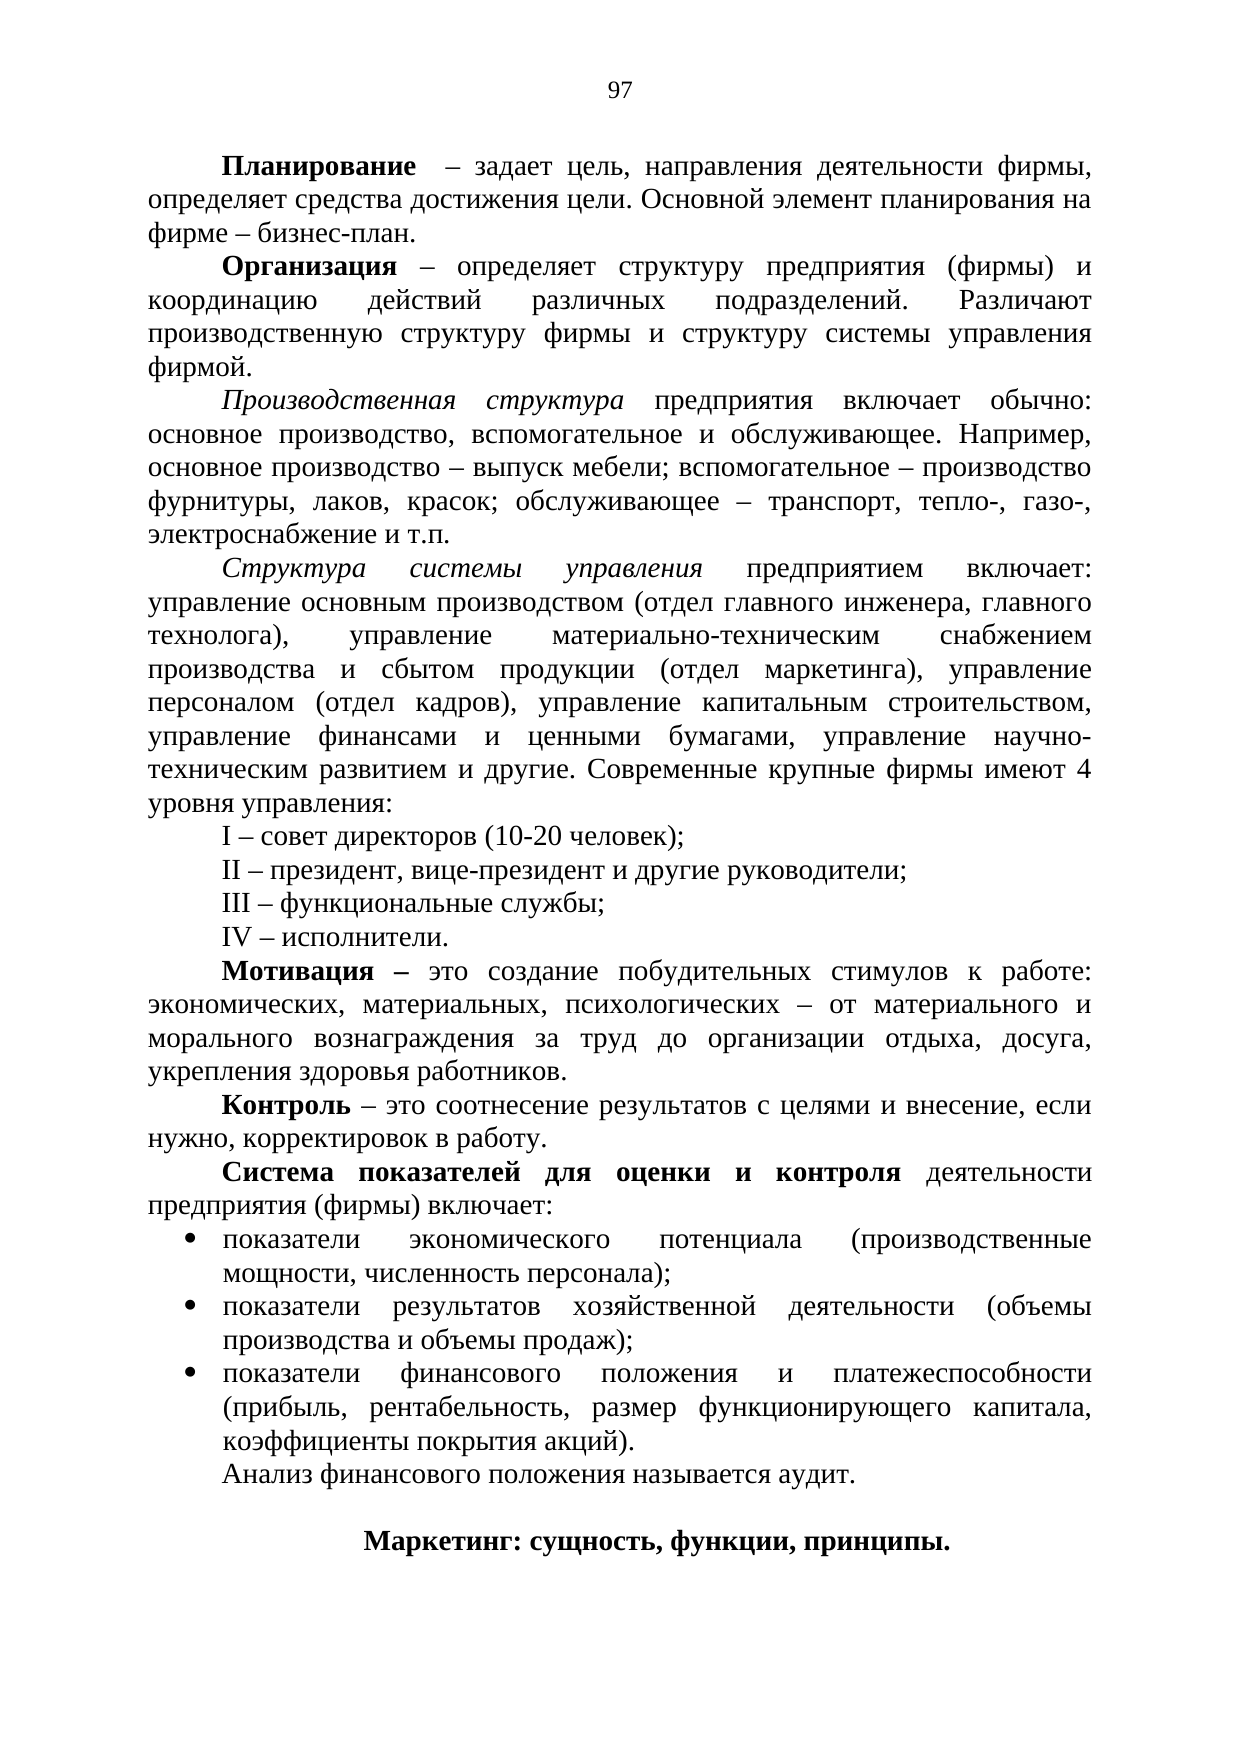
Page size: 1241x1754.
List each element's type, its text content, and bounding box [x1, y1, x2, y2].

text ІV – исполнители. [148, 919, 1092, 953]
text IІІ – функциональные службы; [148, 886, 1092, 919]
text Контроль – это соотнесение результатов с целями и внесение, если нужно, корректировок в работу. [148, 1087, 1092, 1154]
text ІІ – президент, вице-президент и другие руководители; [148, 852, 1092, 886]
text Анализ финансового положения называется аудит. [185, 1456, 1092, 1490]
text Структура системы управления предприятием включает: управление основным производством (отдел главного инженера, главного технолога), управление материально-техническим снабжением производства и сбытом продукции (отдел маркетинга), управление персоналом (отдел кадров), управление капитальным строительством, управление финансами и ценными бумагами, управление научно-техническим развитием и другие. Современные крупные фирмы имеют 4 уровня управления: [148, 550, 1092, 818]
text Организация – определяет структуру предприятия (фирмы) и координацию действий различных подразделений. Различают производственную структуру фирмы и структуру системы управления фирмой. [148, 248, 1092, 382]
list показатели финансового положения и платежеспособности (прибыль, рентабельность, размер функционирующего капитала, коэффициенты покрытия акций). [185, 1355, 1092, 1456]
text Мотивация – это создание побудительных стимулов к работе: экономических, материальных, психологических – от материального и морального вознаграждения за труд до организации отдыха, досуга, укрепления здоровья работников. [148, 953, 1092, 1087]
list показатели экономического потенциала (производственные мощности, численность персонала); [185, 1221, 1092, 1288]
text Система показателей для оценки и контроля деятельности предприятия (фирмы) включает: [148, 1154, 1092, 1221]
text Планирование – задает цель, направления деятельности фирмы, определяет средства достижения цели. Основной элемент планирования на фирме – бизнес-план. [148, 148, 1092, 248]
list показатели результатов хозяйственной деятельности (объемы производства и объемы продаж); [185, 1288, 1092, 1355]
text І – совет директоров (10-20 человек); [148, 818, 1092, 852]
text Маркетинг: сущность, функции, принципы. [185, 1523, 1092, 1557]
text Производственная структура предприятия включает обычно: основное производство, вспомогательное и обслуживающее. Например, основное производство – выпуск мебели; вспомогательное – производство фурнитуры, лаков, красок; обслуживающее – транспорт, тепло-, газо-, электроснабжение и т.п. [148, 382, 1092, 550]
